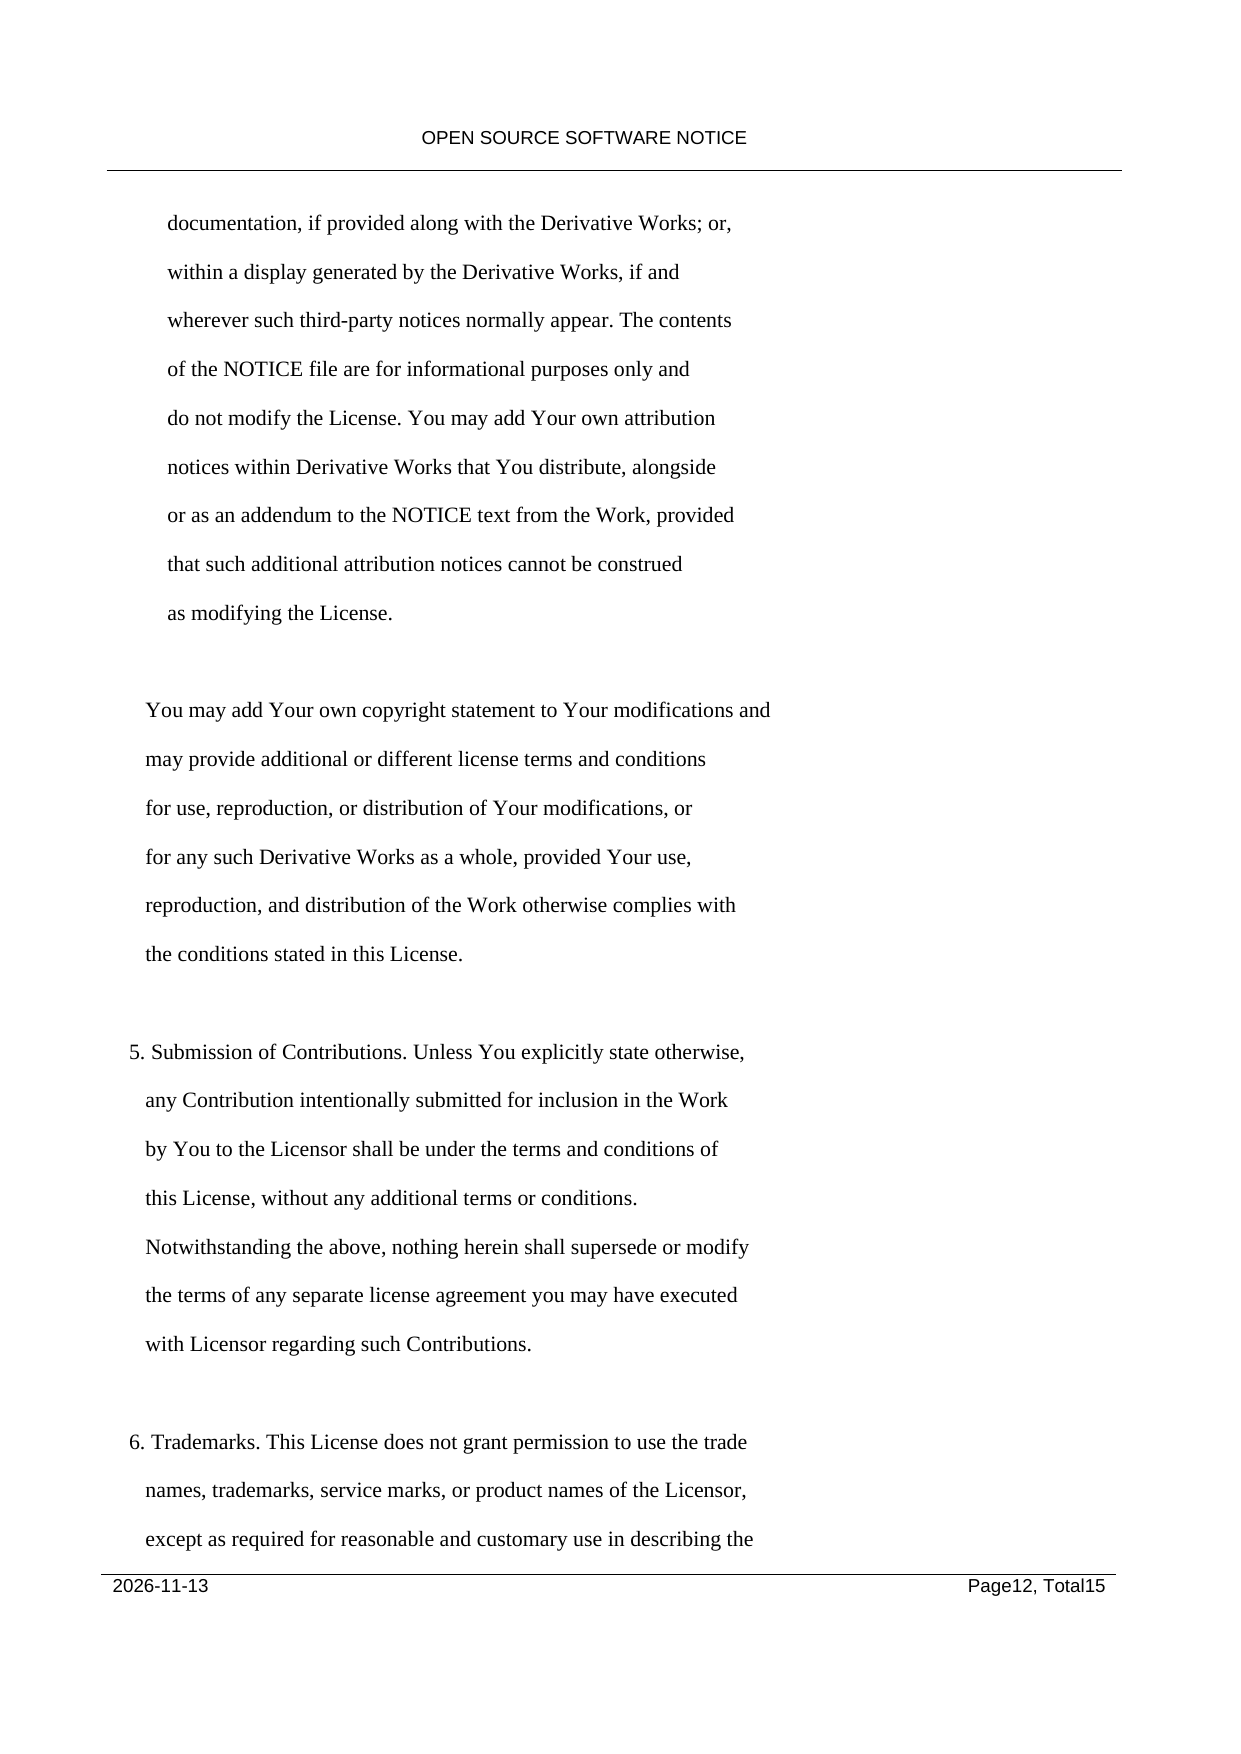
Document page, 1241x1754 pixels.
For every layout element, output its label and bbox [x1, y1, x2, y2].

text [112, 206, 1128, 1555]
